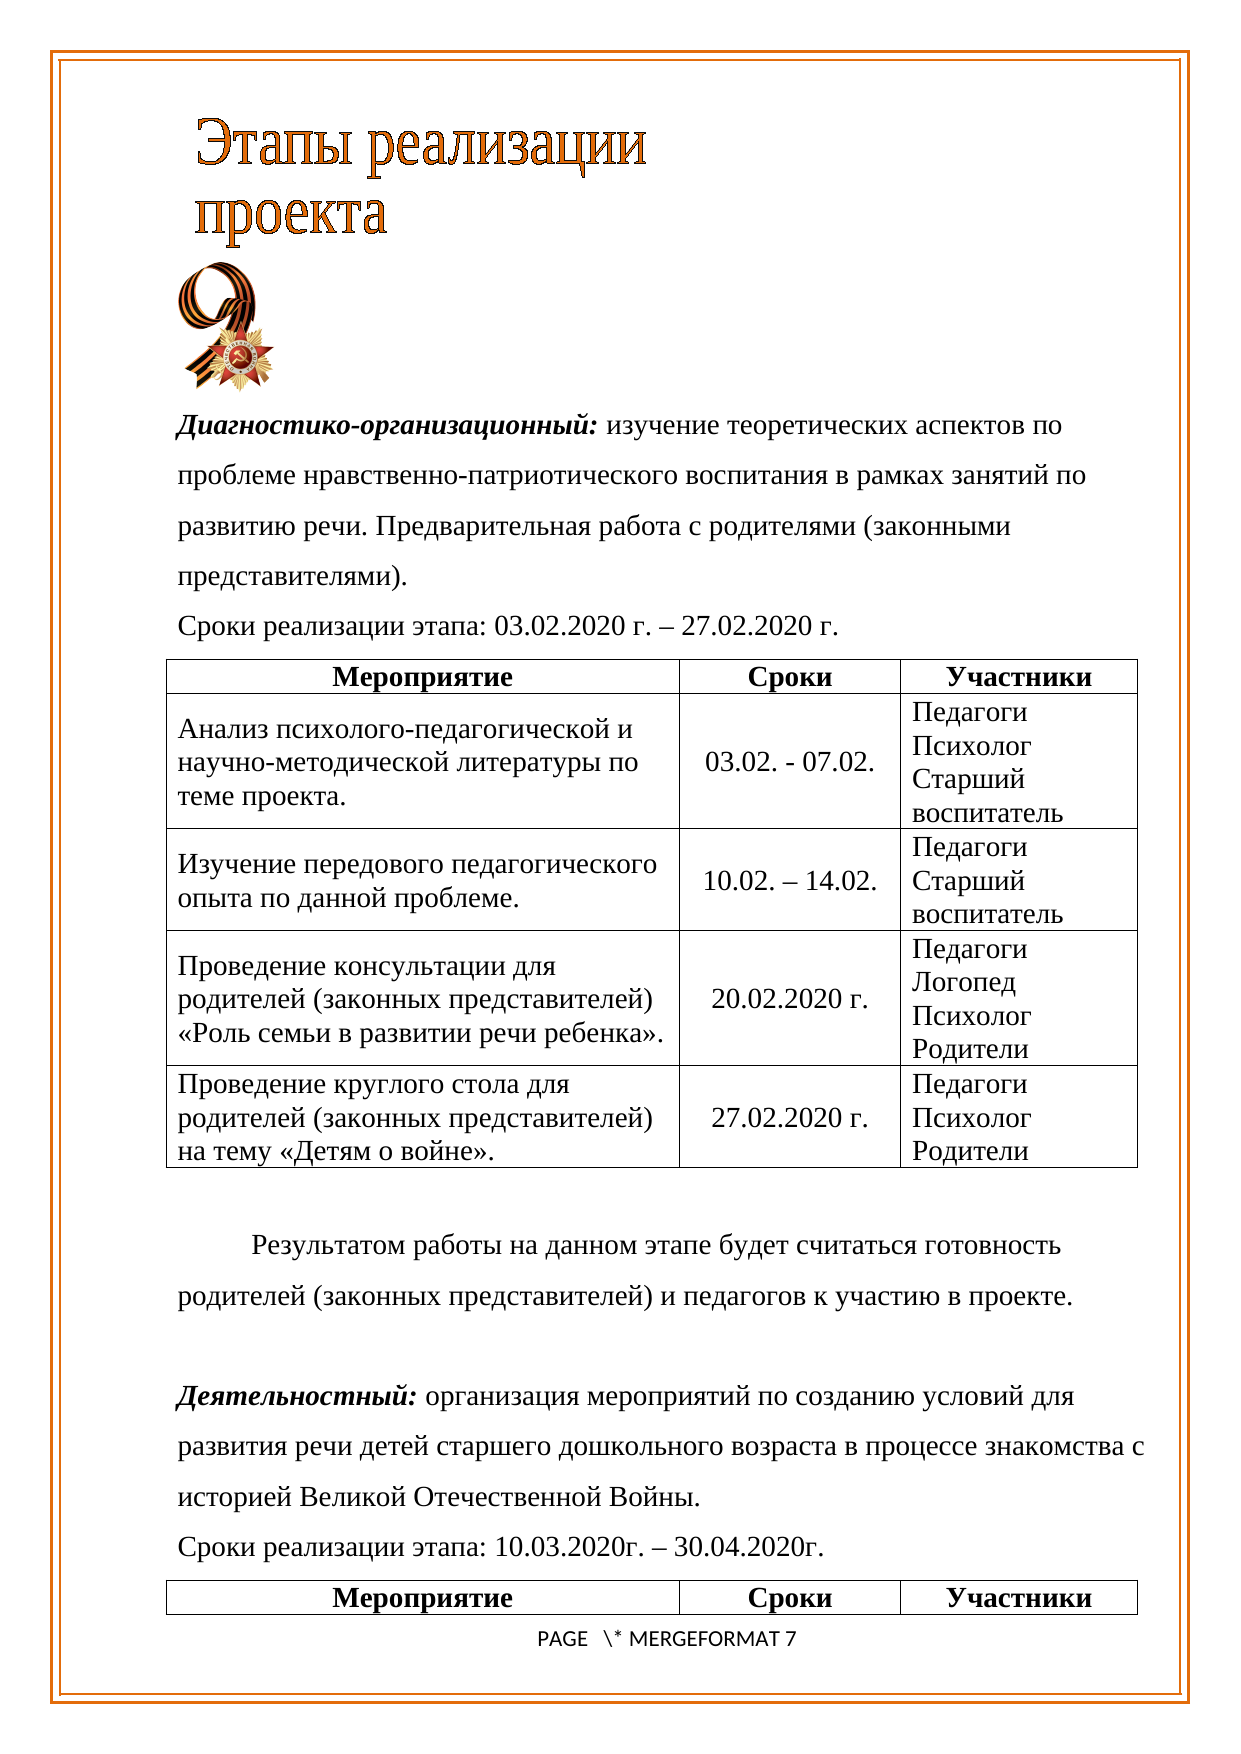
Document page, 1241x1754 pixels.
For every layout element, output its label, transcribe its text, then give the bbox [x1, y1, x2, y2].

table_cell 03.02. - 07.02. [680, 694, 900, 828]
table_header Сроки [680, 1581, 900, 1614]
table_cell 27.02.2020 г. [680, 1066, 900, 1167]
table_cell 20.02.2020 г. [680, 931, 900, 1065]
table_cell Проведение круглого стола для родителей (законных представителей) на тему «Детям о войне». [167, 1066, 679, 1167]
table_cell Педагоги Старший воспитатель [901, 829, 1137, 930]
text Деятельностный: организация мероприятий по созданию условий для развития речи детей старшего дошкольного возраста в процессе знакомства с историей Великой Отечественной Войны. [177, 1378, 1152, 1512]
table_cell Педагоги Психолог Старший воспитатель [901, 694, 1137, 828]
picture [177, 261, 276, 393]
table_cell Анализ психолого-педагогической и научно-методической литературы по теме проекта. [167, 694, 679, 828]
text Сроки реализации этапа: 10.03.2020г. – 30.04.2020г. [177, 1529, 1152, 1563]
table_cell 10.02. – 14.02. [680, 829, 900, 930]
table_cell Изучение передового педагогического опыта по данной проблеме. [167, 829, 679, 930]
table_header Сроки [680, 660, 900, 693]
table_cell Педагоги Логопед Психолог Родители [901, 931, 1137, 1065]
table_cell Проведение консультации для родителей (законных представителей) «Роль семьи в развитии речи ребенка». [167, 931, 679, 1065]
text Сроки реализации этапа: 03.02.2020 г. – 27.02.2020 г. [177, 608, 1152, 642]
text Диагностико-организационный: изучение теоретических аспектов по проблеме нравственно-патриотического воспитания в рамках занятий по развитию речи. Предварительная работа с родителями (законными представителями). [177, 407, 1152, 591]
table_header Мероприятие [167, 1581, 679, 1614]
table_header Участники [901, 1581, 1137, 1614]
table_cell Педагоги Психолог Родители [901, 1066, 1137, 1167]
table_header Участники [901, 660, 1137, 693]
table_header Мероприятие [167, 660, 679, 693]
text Результатом работы на данном этапе будет считаться готовность родителей (законных представителей) и педагогов к участию в проекте. [177, 1227, 1152, 1311]
